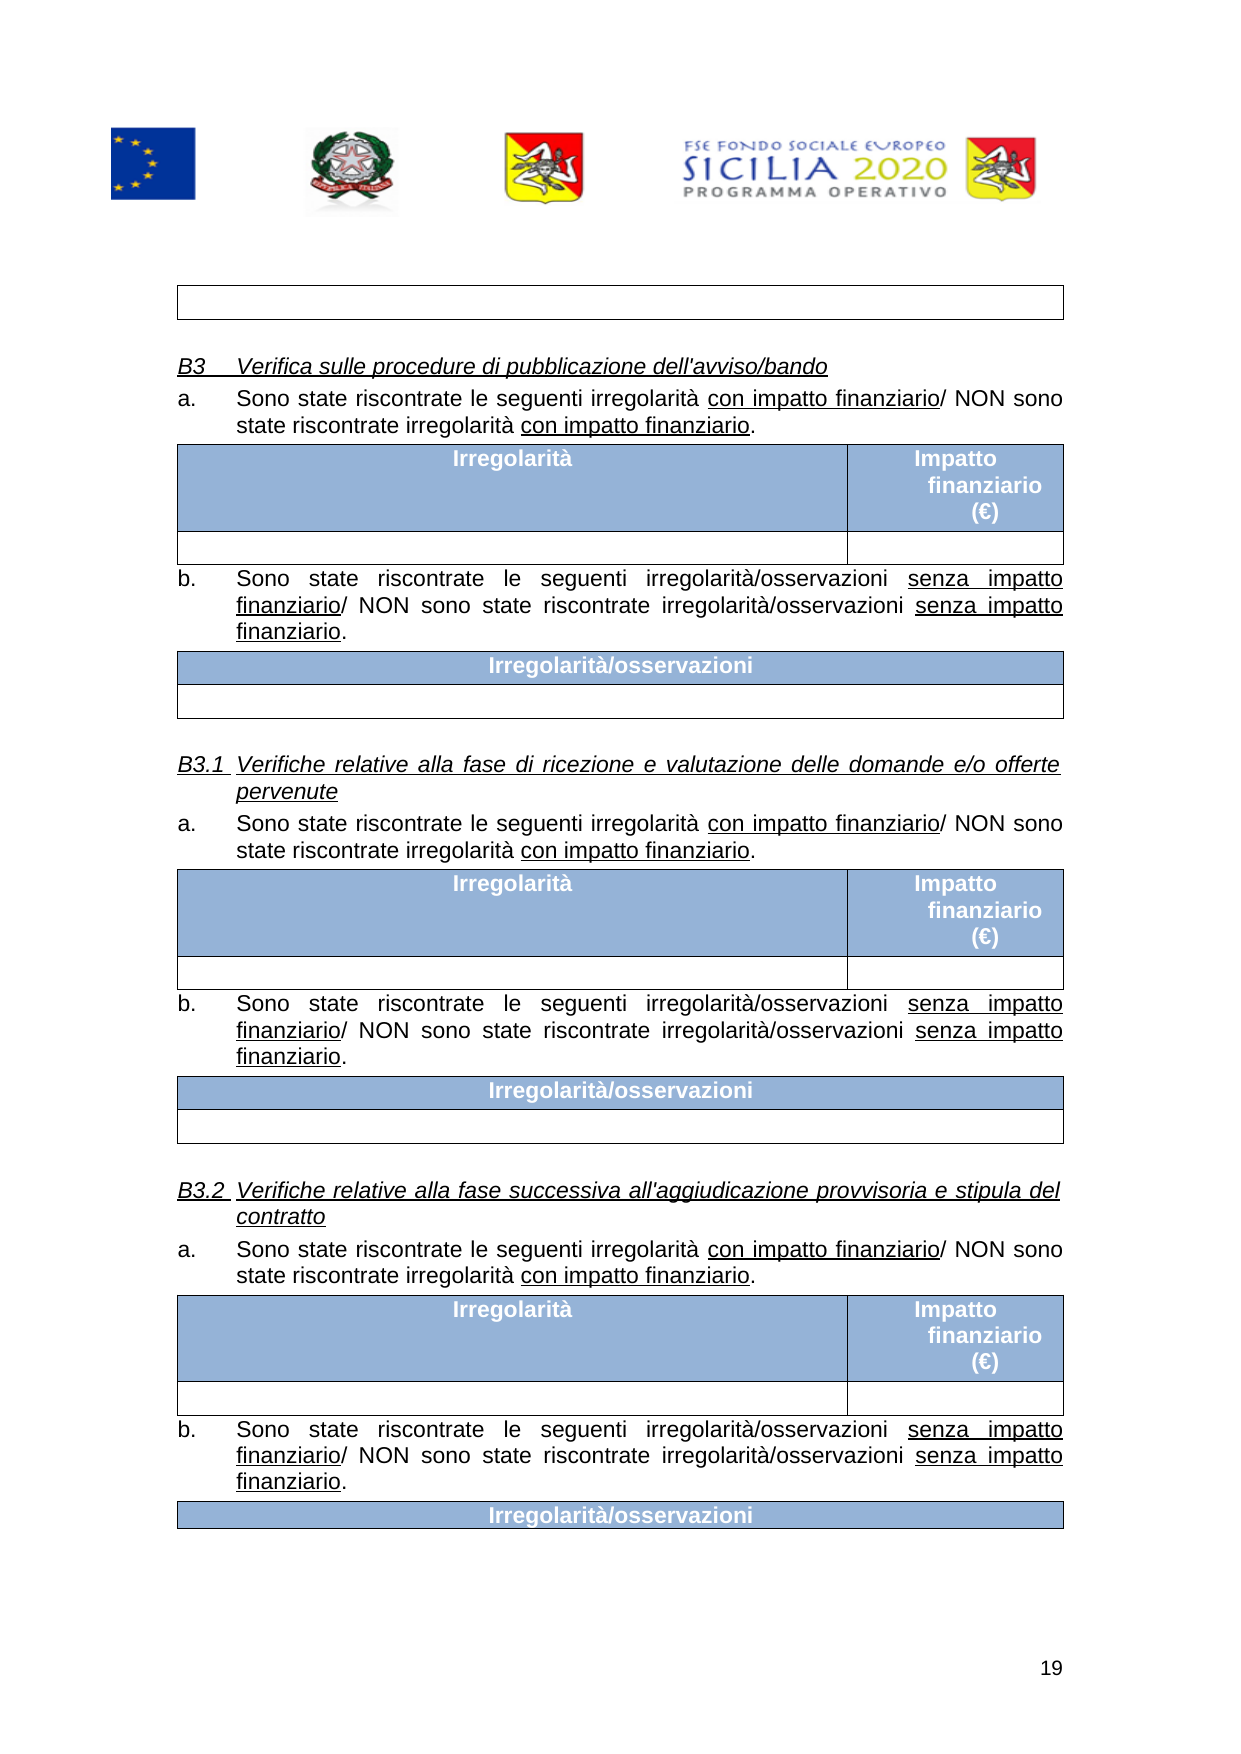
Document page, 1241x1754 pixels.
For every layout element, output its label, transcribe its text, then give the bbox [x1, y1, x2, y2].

table_header Impatto finanziario (€) [848, 445, 1063, 531]
text B3.1 Verifiche relative alla fase di ricezione e valutazione delle domande e/o offerte pervenute [177, 751, 1063, 804]
picture [111, 126, 1047, 217]
table_header Irregolarità/osservazioni [178, 652, 1063, 684]
text B3 Verifica sulle procedure di pubblicazione dell'avviso/bando [177, 353, 1063, 379]
table_cell [848, 1382, 1063, 1414]
table_cell [178, 1110, 1063, 1143]
table_cell [178, 957, 847, 989]
table_header Irregolarità [178, 870, 847, 956]
table_header Irregolarità [178, 1296, 847, 1381]
table_cell [178, 685, 1063, 718]
table_header Irregolarità/osservazioni [178, 1502, 1063, 1528]
list Sono state riscontrate le seguenti irregolarità con impatto finanziario/ NON sono state riscontrate irregolarità con impatto finanziario. [177, 385, 1063, 438]
list Sono state riscontrate le seguenti irregolarità/osservazioni senza impatto finanziario/ NON sono state riscontrate irregolarità/osservazioni senza impatto finanziario. [177, 990, 1063, 1069]
table_cell [848, 957, 1063, 989]
table_header Impatto finanziario (€) [848, 870, 1063, 956]
table_header Impatto finanziario (€) [848, 1296, 1063, 1381]
text B3.2 Verifiche relative alla fase successiva all'aggiudicazione provvisoria e stipula del contratto [177, 1177, 1063, 1229]
list Sono state riscontrate le seguenti irregolarità con impatto finanziario/ NON sono state riscontrate irregolarità con impatto finanziario. [177, 1236, 1063, 1288]
table_cell [178, 532, 847, 564]
table_cell [848, 532, 1063, 564]
table_header Irregolarità [178, 445, 847, 531]
list Sono state riscontrate le seguenti irregolarità/osservazioni senza impatto finanziario/ NON sono state riscontrate irregolarità/osservazioni senza impatto finanziario. [177, 1416, 1063, 1495]
list Sono state riscontrate le seguenti irregolarità con impatto finanziario/ NON sono state riscontrate irregolarità con impatto finanziario. [177, 810, 1063, 863]
table_cell [178, 286, 1063, 319]
table_cell [178, 1382, 847, 1414]
list Sono state riscontrate le seguenti irregolarità/osservazioni senza impatto finanziario/ NON sono state riscontrate irregolarità/osservazioni senza impatto finanziario. [177, 565, 1063, 644]
table_header Irregolarità/osservazioni [178, 1077, 1063, 1109]
